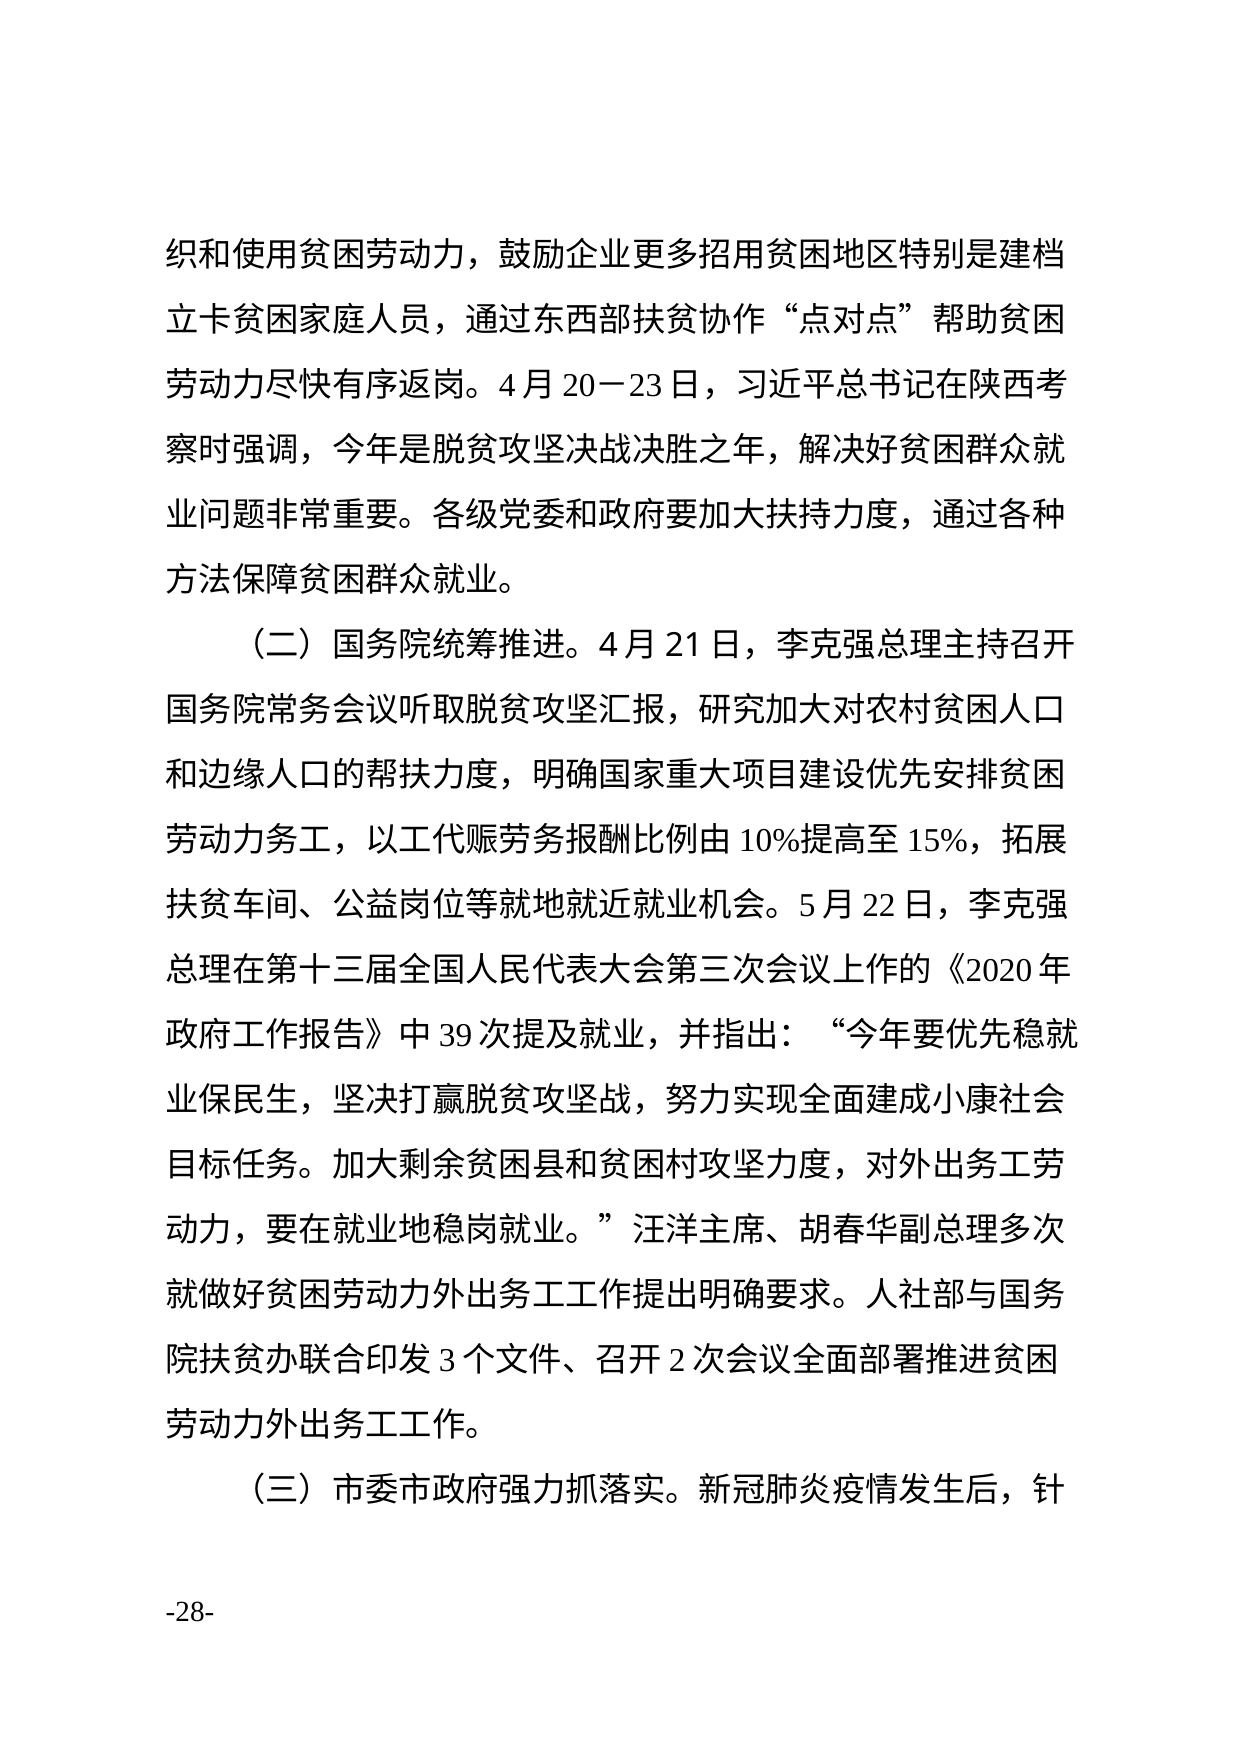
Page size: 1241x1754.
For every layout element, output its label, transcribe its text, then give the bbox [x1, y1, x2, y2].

text （二）国务院统筹推进。4月21日，李克强总理主持召开国务院常务会议听取脱贫攻坚汇报，研究加大对农村贫困人口和边缘人口的帮扶力度，明确国家重大项目建设优先安排贫困劳动力务工，以工代赈劳务报酬比例由10%提高至15%，拓展扶贫车间、公益岗位等就地就近就业机会。5月22日，李克强总理在第十三届全国人民代表大会第三次会议上作的《2020年政府工作报告》中39次提及就业，并指出：“今年要优先稳就业保民生，坚决打赢脱贫攻坚战，努力实现全面建成小康社会目标任务。加大剩余贫困县和贫困村攻坚力度，对外出务工劳动力，要在就业地稳岗就业。”汪洋主席、胡春华副总理多次就做好贫困劳动力外出务工工作提出明确要求。人社部与国务院扶贫办联合印发3个文件、召开2次会议全面部署推进贫困劳动力外出务工工作。 [165, 609, 1087, 1454]
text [165, 219, 1087, 609]
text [165, 1454, 1087, 1519]
